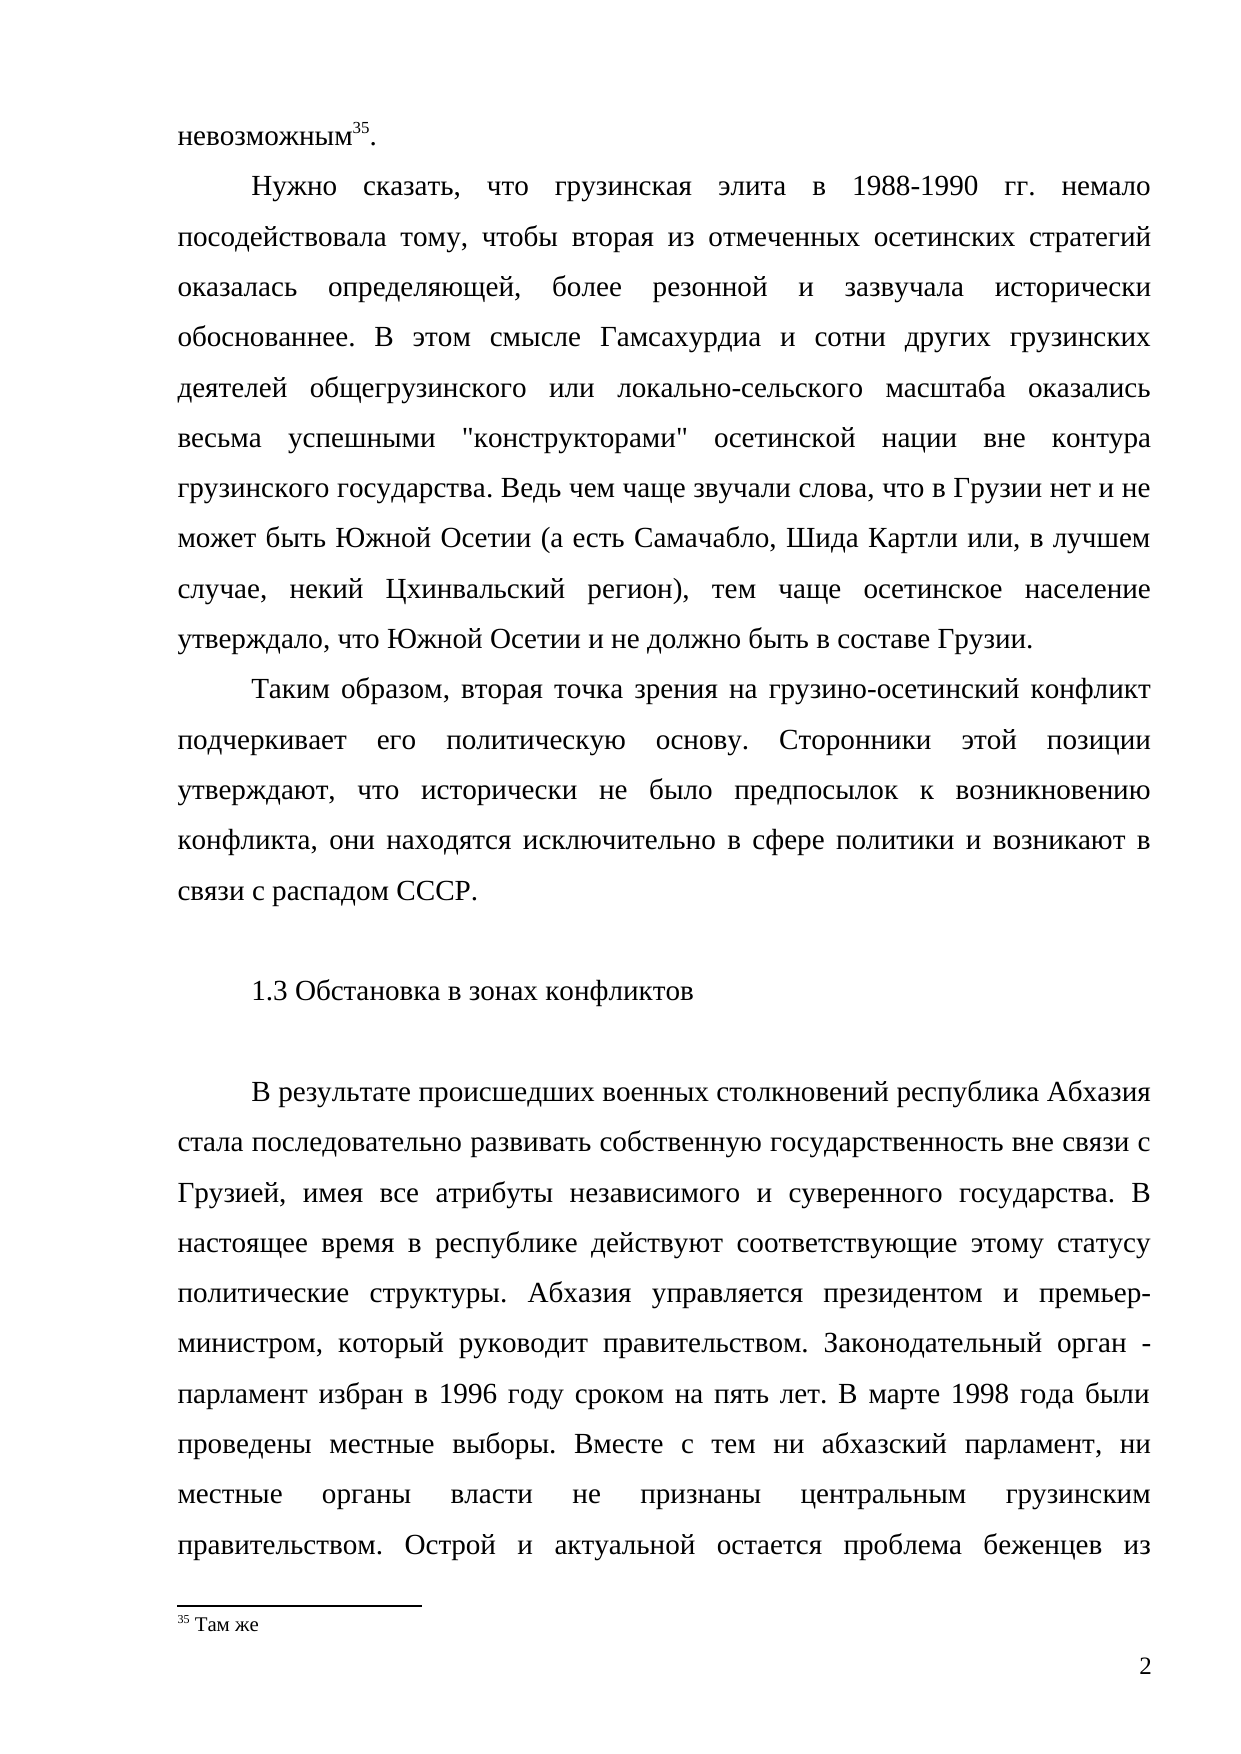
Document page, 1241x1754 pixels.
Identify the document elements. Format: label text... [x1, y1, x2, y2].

text Нужно сказать, что грузинская элита в 1988-1990 гг. немало посодействовала тому, чтобы вторая из отмеченных осетинских стратегий оказалась определяющей, более резонной и зазвучала исторически обоснованнее. В этом смысле Гамсахурдиа и сотни других грузинских деятелей общегрузинского или локально-сельского масштаба оказались весьма успешными "конструкторами" осетинской нации вне контура грузинского государства. Ведь чем чаще звучали слова, что в Грузии нет и не может быть Южной Осетии (а есть Самачабло, Шида Картли или, в лучшем случае, некий Цхинвальский регион), тем чаще осетинское население утверждало, что Южной Осетии и не должно быть в составе Грузии. [177, 168, 1152, 655]
subtitle 1.3 Обстановка в зонах конфликтов [177, 973, 1152, 1007]
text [177, 1074, 1152, 1560]
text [177, 118, 1152, 152]
text Таким образом, вторая точка зрения на грузино-осетинский конфликт подчеркивает его политическую основу. Сторонники этой позиции утверждают, что исторически не было предпосылок к возникновению конфликта, они находятся исключительно в сфере политики и возникают в связи с распадом СССР. [177, 672, 1152, 906]
